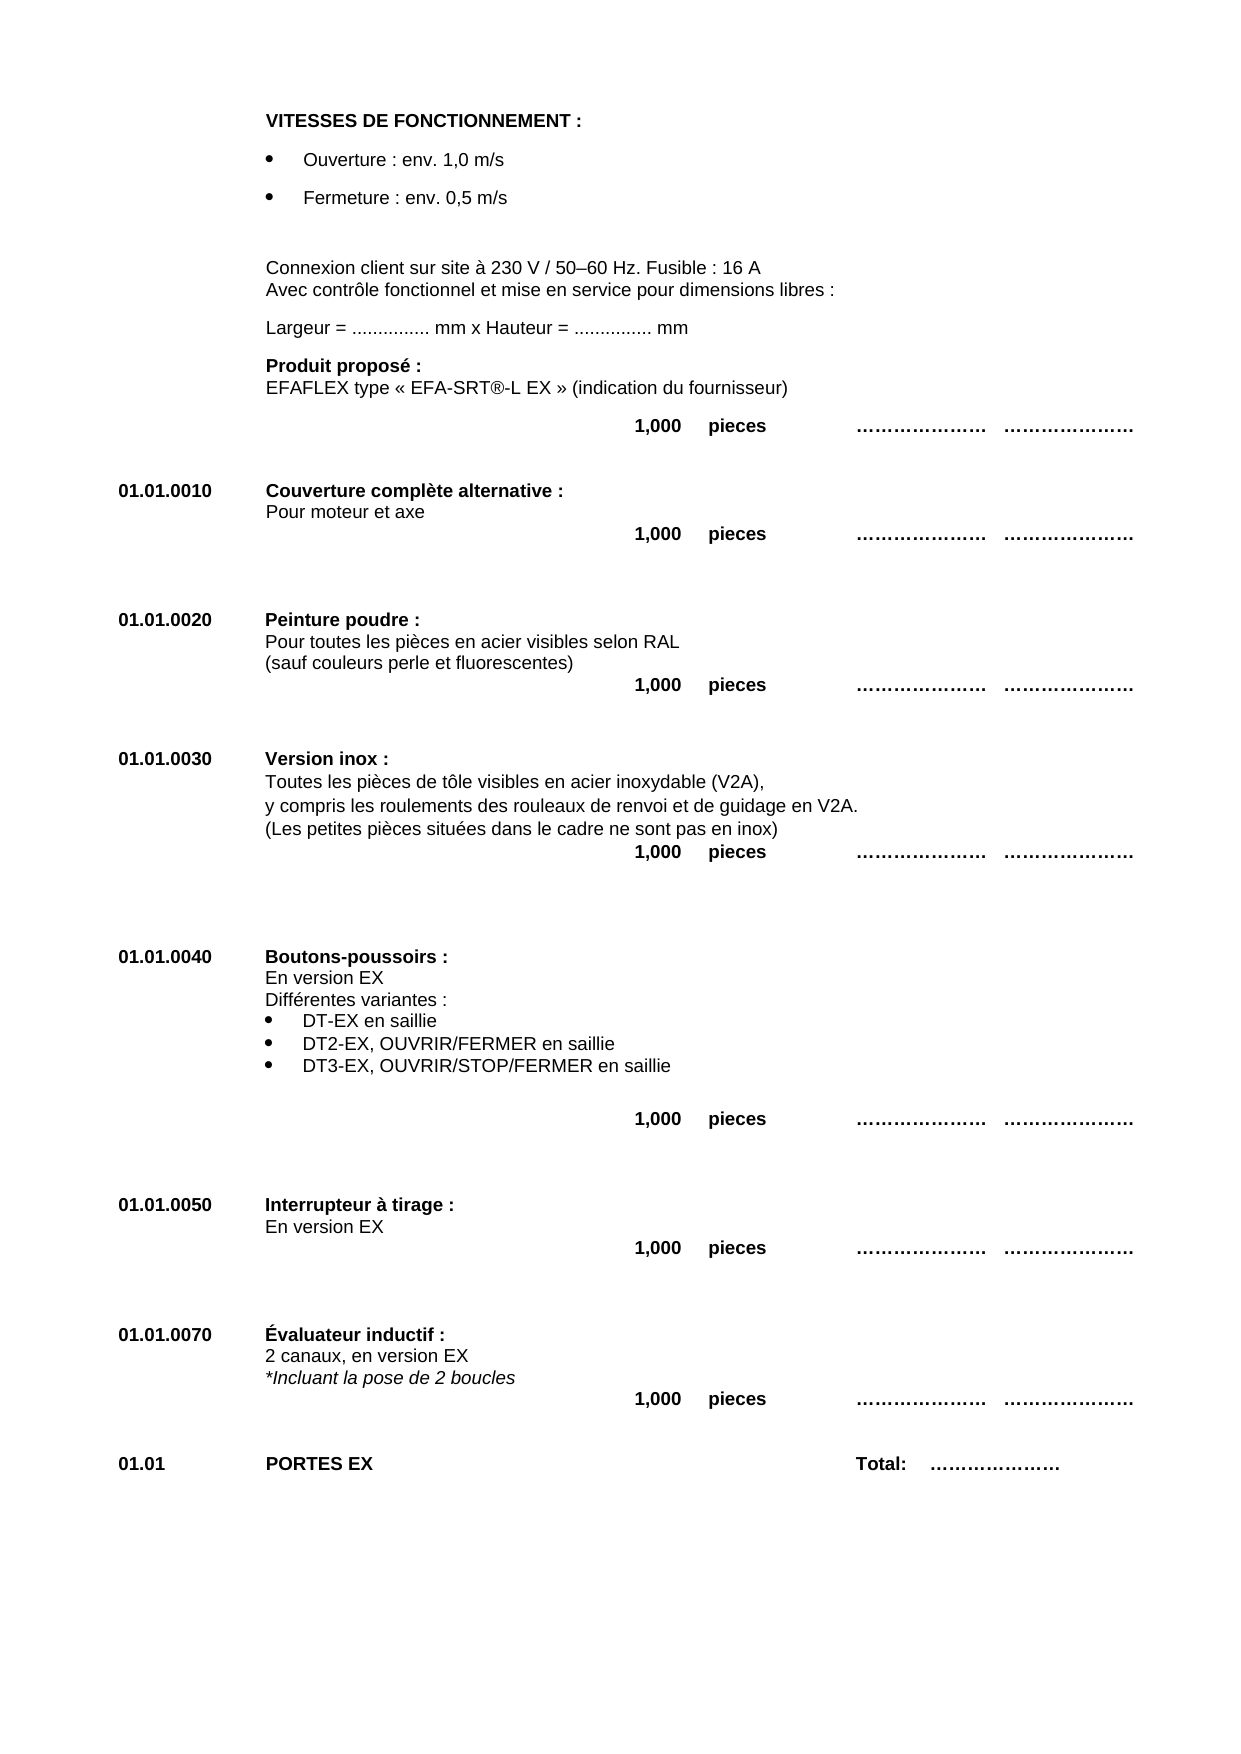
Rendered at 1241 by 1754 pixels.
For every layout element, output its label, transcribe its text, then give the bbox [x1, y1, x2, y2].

text 01.01.0020 Peinture poudre : Pour toutes les pièces en acier visibles selon RAL (sauf couleurs perle et fluorescentes) 1,000 pieces ………………… ………………… [118, 609, 1152, 695]
text 01.01.0050 Interrupteur à tirage : En version EX 1,000 pieces ………………… ………………… [118, 1194, 1152, 1259]
list Fermeture : env. 0,5 m/s [266, 187, 1152, 241]
text 01.01 PORTES EX Total: ………………… [118, 1453, 1152, 1474]
text 1,000 pieces ………………… ………………… [192, 415, 1152, 437]
text 01.01.0070 Évaluateur inductif : 2 canaux, en version EX *Incluant la pose de 2 boucles 1,000 pieces ………………… ………………… [118, 1323, 1152, 1410]
list DT3-EX, OUVRIR/STOP/FERMER en saillie [265, 1054, 1152, 1077]
text Pour moteur et axe 1,000 pieces ………………… ………………… [192, 501, 1152, 544]
text 1,000 pieces ………………… ………………… [118, 1077, 1152, 1129]
text Largeur = ............... mm x Hauteur = ............... mm [266, 317, 1152, 338]
text 01.01.0010 Couverture complète alternative : [118, 480, 1152, 501]
text 01.01.0040 Boutons-poussoirs : En version EX Différentes variantes : [118, 946, 1152, 1010]
list DT2-EX, OUVRIR/FERMER en saillie [265, 1032, 1152, 1054]
text Produit proposé : EFAFLEX type « EFA-SRT®-L EX » (indication du fournisseur) [266, 355, 1152, 398]
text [266, 89, 1152, 132]
list Ouverture : env. 1,0 m/s [266, 148, 1152, 171]
list DT-EX en saillie [265, 1010, 1152, 1032]
text Connexion client sur site à 230 V / 50–60 Hz. Fusible : 16 A Avec contrôle fonctionnel et mise en service pour dimensions libres : [266, 257, 1152, 300]
text 01.01.0030 Version inox : Toutes les pièces de tôle visibles en acier inoxydable (V2A), y compris les roulements des rouleaux de renvoi et de guidage en V2A. (Les petites pièces situées dans le cadre ne sont pas en inox) 1,000 pieces ………………… ………………… [118, 748, 1152, 863]
